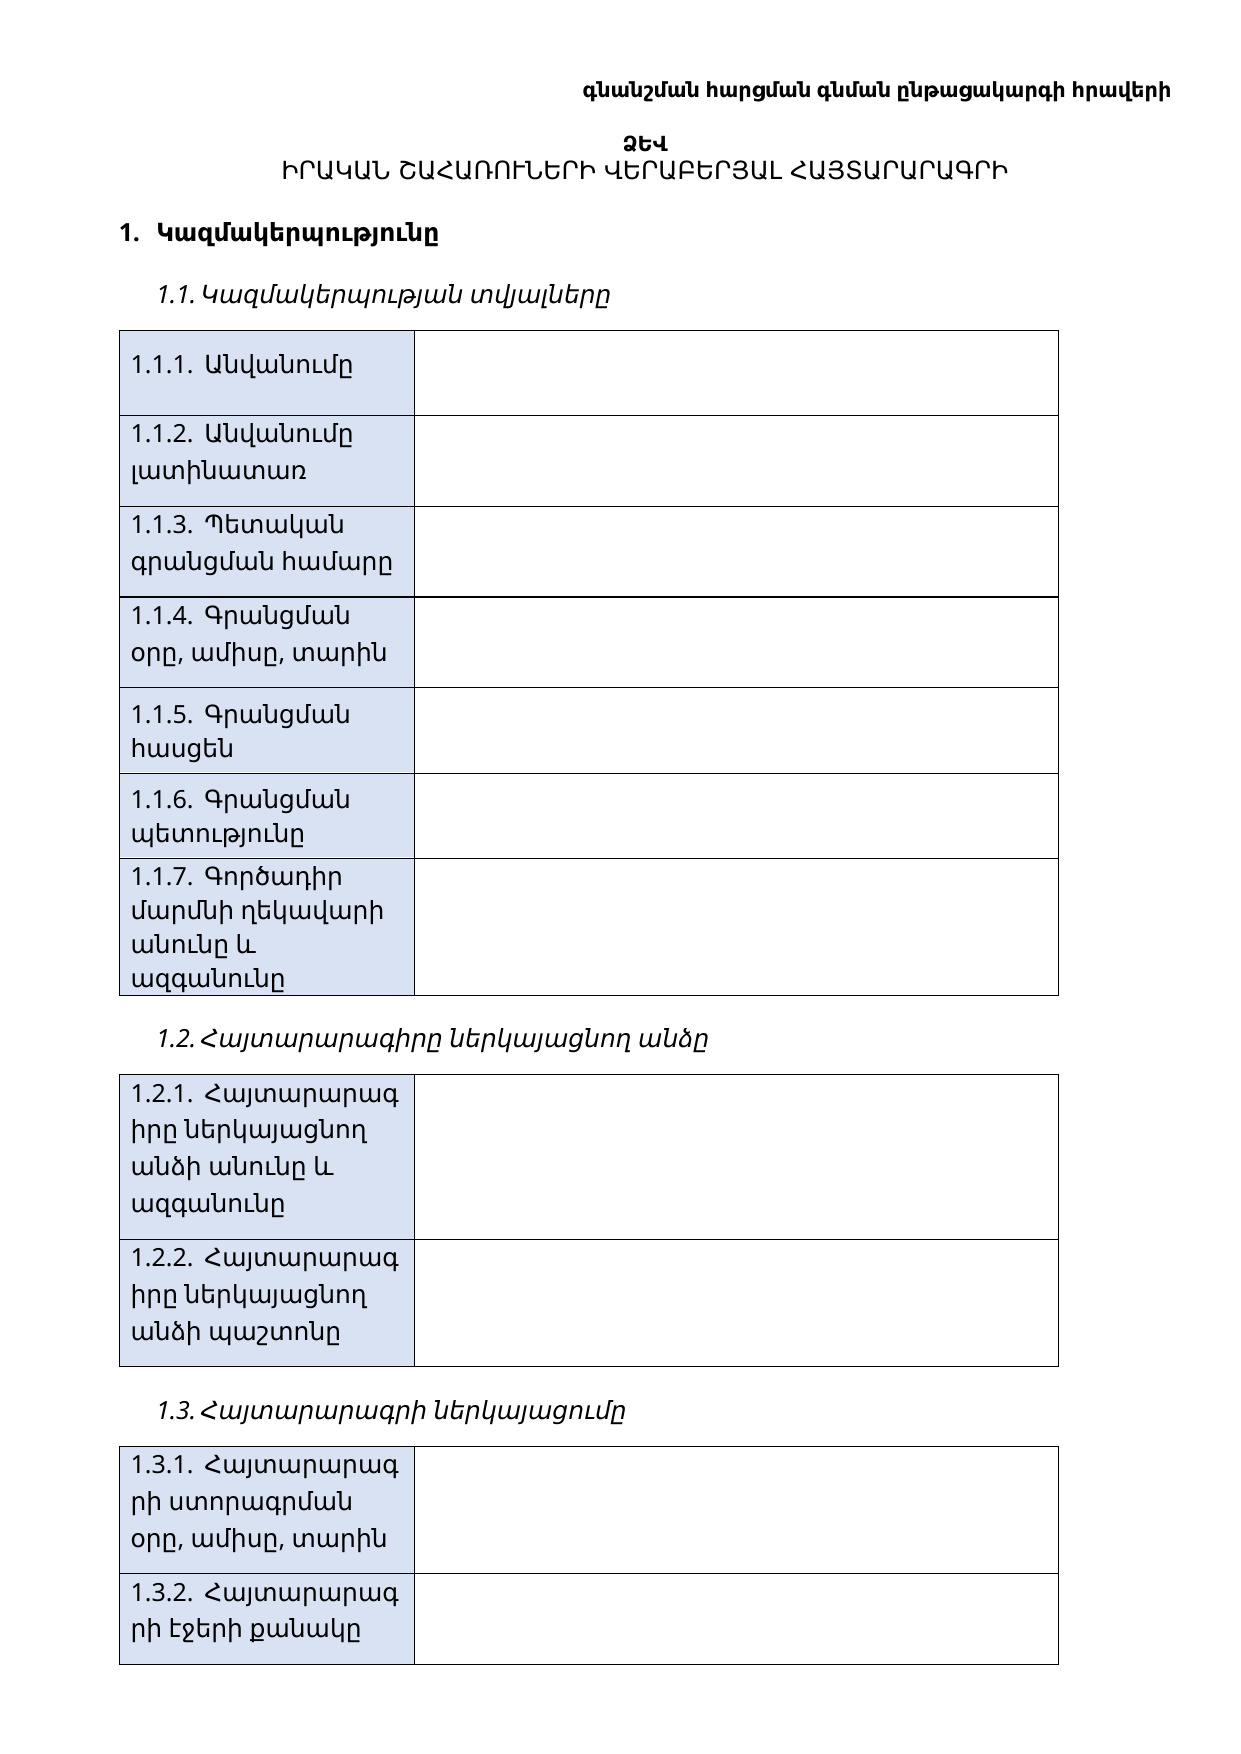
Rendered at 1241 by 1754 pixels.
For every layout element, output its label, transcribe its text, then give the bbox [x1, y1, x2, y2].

list Կազմակերպության տվյալները [156, 276, 1171, 310]
table_cell [415, 416, 1058, 506]
table_header [415, 331, 1058, 415]
table_cell Գրանցման օրը, ամիսը, տարին [120, 598, 414, 687]
table_cell Գործադիր մարմնի ղեկավարի անունը և ազգանունը [120, 859, 414, 995]
table_cell Հայտարարագիրը ներկայացնող անձի պաշտոնը [120, 1240, 414, 1366]
table_cell Գրանցման հասցեն [120, 688, 414, 772]
list Հայտարարագրի ներկայացումը [156, 1392, 1171, 1426]
table_header Հայտարարագիրը ներկայացնող անձի անունը և ազգանունը [120, 1075, 414, 1239]
table_cell Հայտարարագրի էջերի քանակը [120, 1574, 414, 1664]
table_cell [415, 598, 1058, 687]
list Կազմակերպությունը [118, 214, 1171, 248]
table_header [415, 1075, 1058, 1239]
table_header Հայտարարագրի ստորագրման օրը, ամիսը, տարին [120, 1447, 414, 1573]
table_cell [415, 774, 1058, 857]
table_header [415, 1447, 1058, 1573]
text ՁԵՎ [118, 132, 1171, 156]
table_cell Պետական գրանցման համարը [120, 507, 414, 596]
text ԻՐԱԿԱՆ ՇԱՀԱՌՈՒՆԵՐԻ ՎԵՐԱԲԵՐՅԱԼ ՀԱՅՏԱՐԱՐԱԳՐԻ [118, 156, 1171, 185]
list Հայտարարագիրը ներկայացնող անձը [156, 1021, 1171, 1055]
table_cell Անվանումը լատինատառ [120, 416, 414, 506]
table_cell Գրանցման պետությունը [120, 774, 414, 857]
table_cell [415, 1574, 1058, 1664]
table_header Անվանումը [120, 331, 414, 415]
text գնանշման հարցման գնման ընթացակարգի հրավերի [118, 75, 1171, 103]
table_cell [415, 507, 1058, 596]
table_cell [415, 688, 1058, 772]
table_cell [415, 859, 1058, 995]
table_cell [415, 1240, 1058, 1366]
